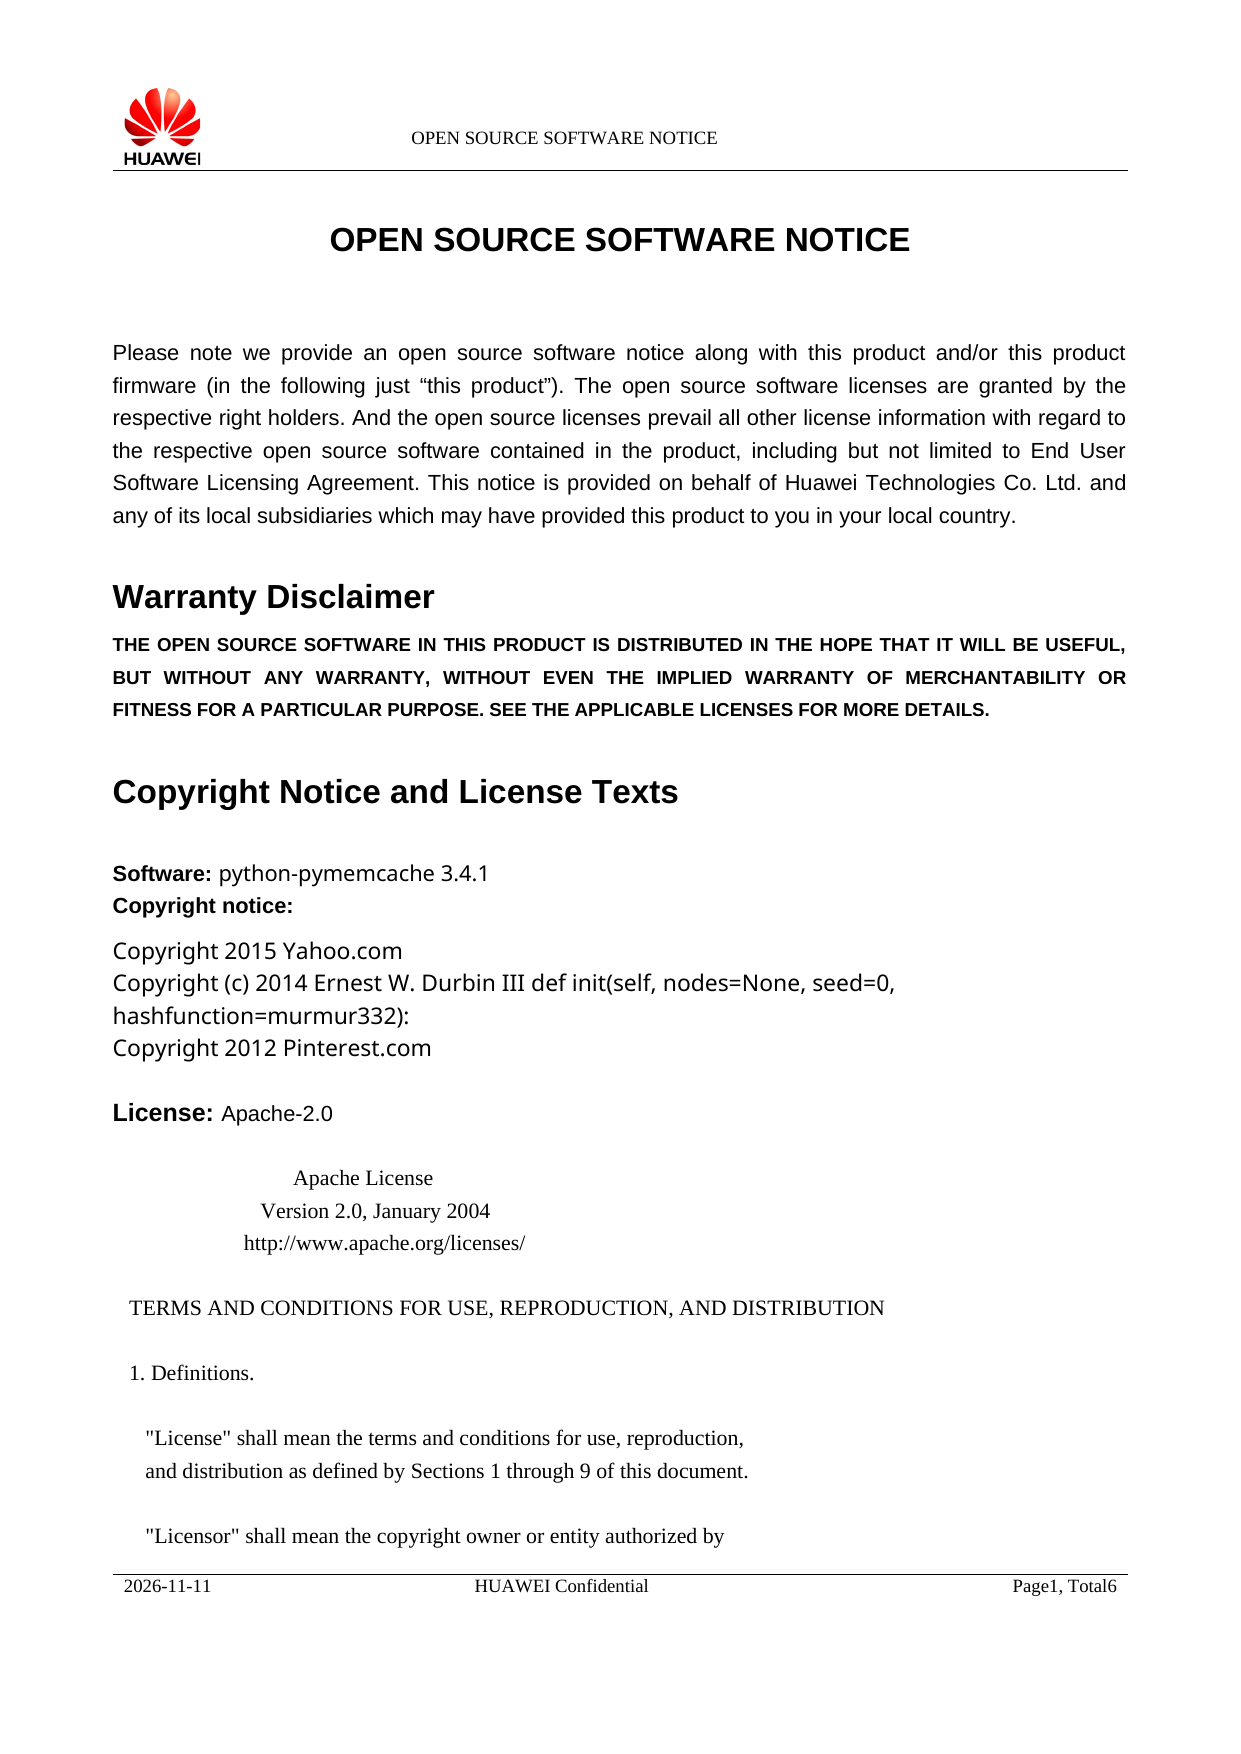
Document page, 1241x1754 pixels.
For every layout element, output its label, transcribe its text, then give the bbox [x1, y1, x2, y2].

text Please note we provide an open source software notice along with this product and/or this product firmware (in the following just “this product”). The open source software licenses are granted by the respective right holders. And the open source licenses prevail all other license information with regard to the respective open source software contained in the product, including but not limited to End User Software Licensing Agreement. This notice is provided on behalf of Huawei Technologies Co. Ltd. and any of its local subsidiaries which may have provided this product to you in your local country. [112, 336, 1128, 531]
text License: Apache-2.0 [112, 1096, 1128, 1129]
text Warranty Disclaimer [112, 564, 1128, 629]
text The open source software in this product is distributed in the hope that it will be useful, but WITHOUT ANY WARRANTY, without even the implied warranty of MERCHANTABILITY or FITNESS FOR A PARTICULAR PURPOSE. See the applicable licenses for more details. [112, 629, 1128, 726]
text Copyright 2015 Yahoo.com Copyright (c) 2014 Ernest W. Durbin III def init(self, nodes=None, seed=0, hashfunction=murmur332): Copyright 2012 Pinterest.com [112, 934, 1128, 1096]
text Copyright Notice and License Texts [112, 759, 1128, 824]
text Copyright notice: [112, 889, 1128, 921]
title Software: python-pymemcache 3.4.1 [112, 856, 1128, 889]
text OPEN SOURCE SOFTWARE NOTICE [112, 206, 1128, 271]
picture [124, 88, 201, 165]
